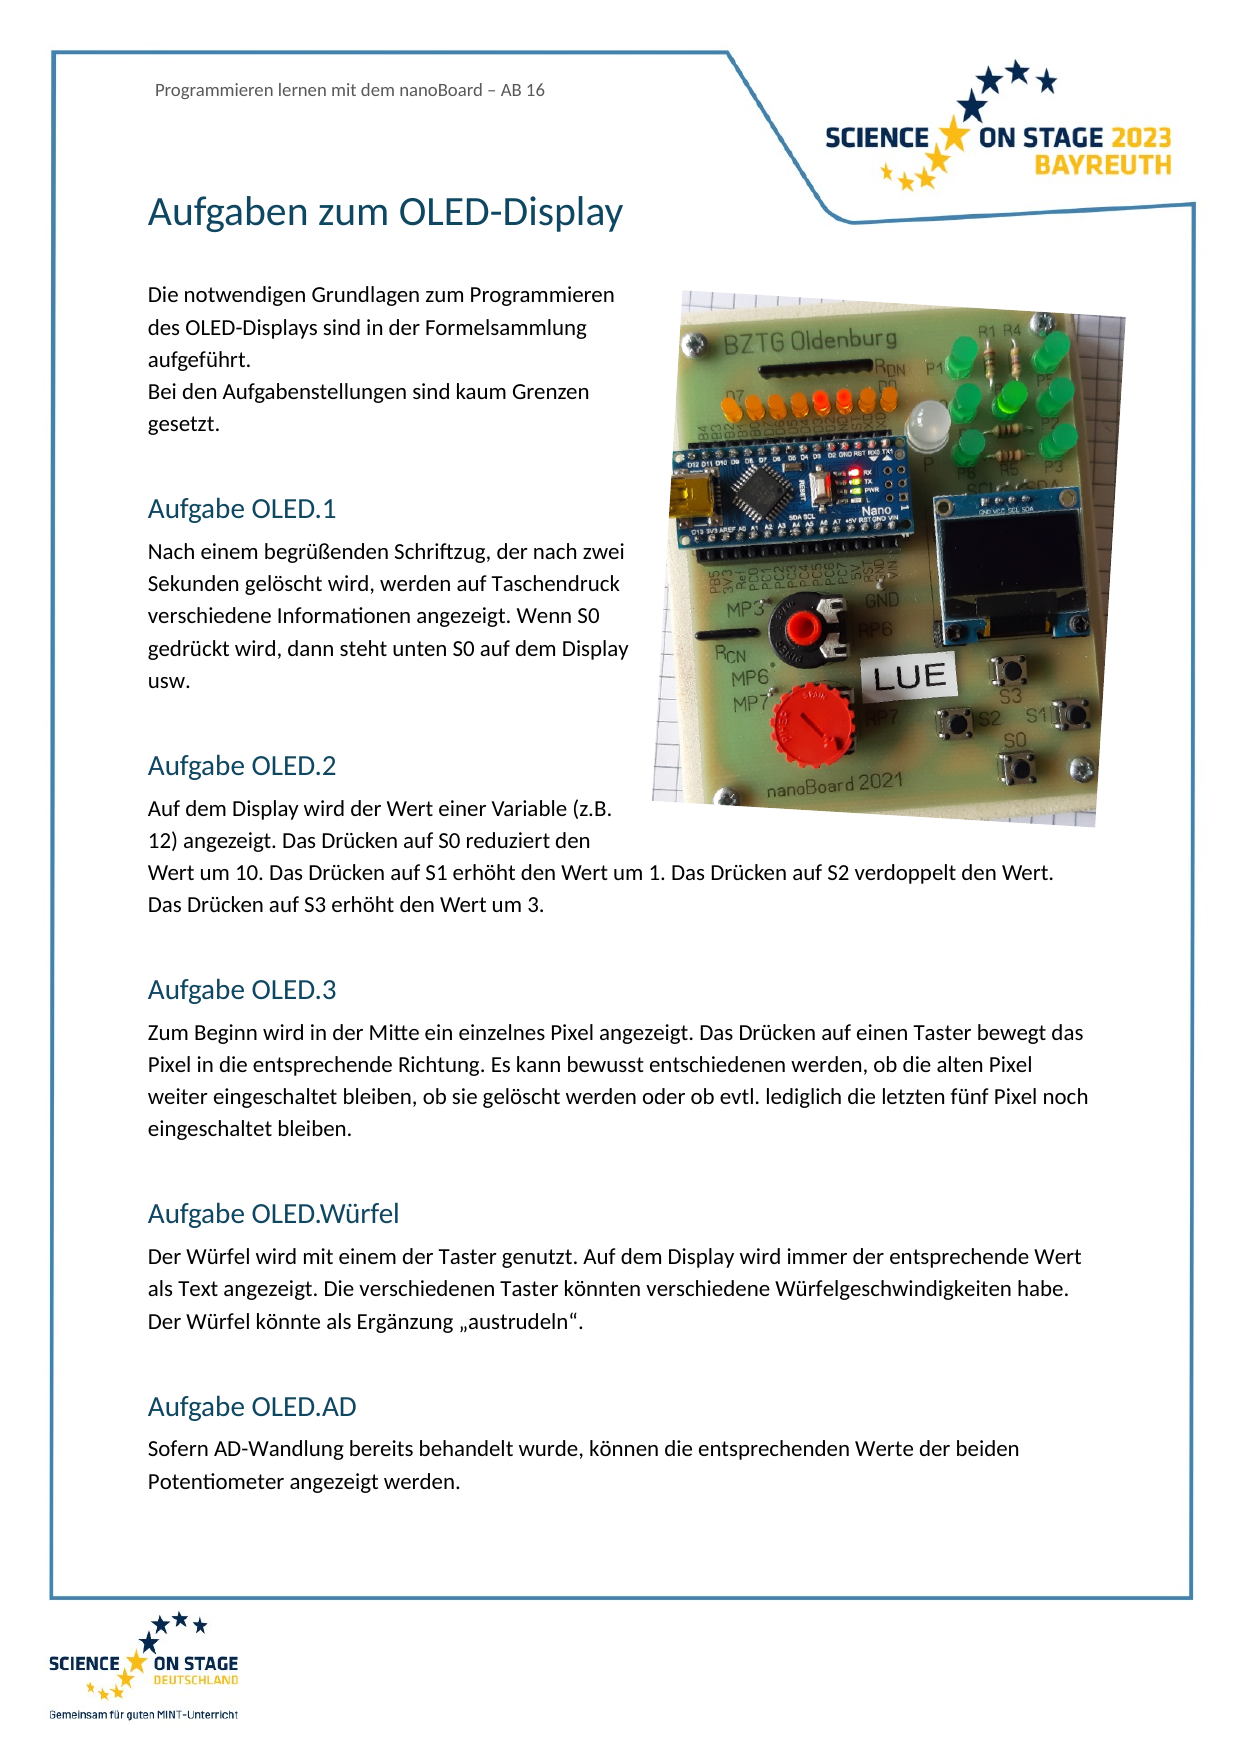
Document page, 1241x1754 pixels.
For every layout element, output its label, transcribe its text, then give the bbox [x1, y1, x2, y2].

subtitle Aufgabe OLED.AD [148, 1388, 1093, 1423]
text Der Würfel könnte als Ergänzung „austrudeln“. [148, 1307, 1093, 1335]
text Bei den Aufgabenstellungen sind kaum Grenzen gesetzt. [148, 377, 677, 437]
text Sofern AD-Wandlung bereits behandelt wurde, können die entsprechenden Werte der beiden Potentiometer angezeigt werden. [148, 1434, 1093, 1495]
subtitle Aufgabe OLED.Würfel [148, 1196, 1093, 1231]
subtitle Aufgabe OLED.3 [148, 971, 1093, 1007]
text Der Würfel wird mit einem der Taster genutzt. Auf dem Display wird immer der entsprechende Wert als Text angezeigt. Die verschiedenen Taster könnten verschiedene Würfelgeschwindigkeiten habe. [148, 1242, 1093, 1303]
text Zum Beginn wird in der Mitte ein einzelnes Pixel angezeigt. Das Drücken auf einen Taster bewegt das Pixel in die entsprechende Richtung. Es kann bewusst entschiedenen werden, ob die alten Pixel weiter eingeschaltet bleiben, ob sie gelöscht werden oder ob evtl. lediglich die letzten fünf Pixel noch eingeschaltet bleiben. [148, 1018, 1093, 1143]
text Die notwendigen Grundlagen zum Programmieren des OLED-Displays sind in der Formelsammlung aufgeführt. [148, 281, 1093, 373]
picture [1, 1, 1241, 1754]
subtitle Aufgaben zum OLED-Display [148, 185, 1093, 236]
subtitle Aufgabe OLED.2 [148, 747, 655, 782]
text Nach einem begrüßenden Schriftzug, der nach zwei Sekunden gelöscht wird, werden auf Taschendruck verschiedene Informationen angezeigt. Wenn S0 gedrückt wird, dann steht unten S0 auf dem Display usw. [148, 537, 667, 694]
text Auf dem Display wird der Wert einer Variable (z.B. 12) angezeigt. Das Drücken auf S0 reduziert den Wert um 10. Das Drücken auf S1 erhöht den Wert um 1. Das Drücken auf S2 verdoppelt den Wert. Das Drücken auf S3 erhöht den Wert um 3. [148, 794, 1093, 918]
subtitle Aufgabe OLED.1 [148, 490, 670, 526]
